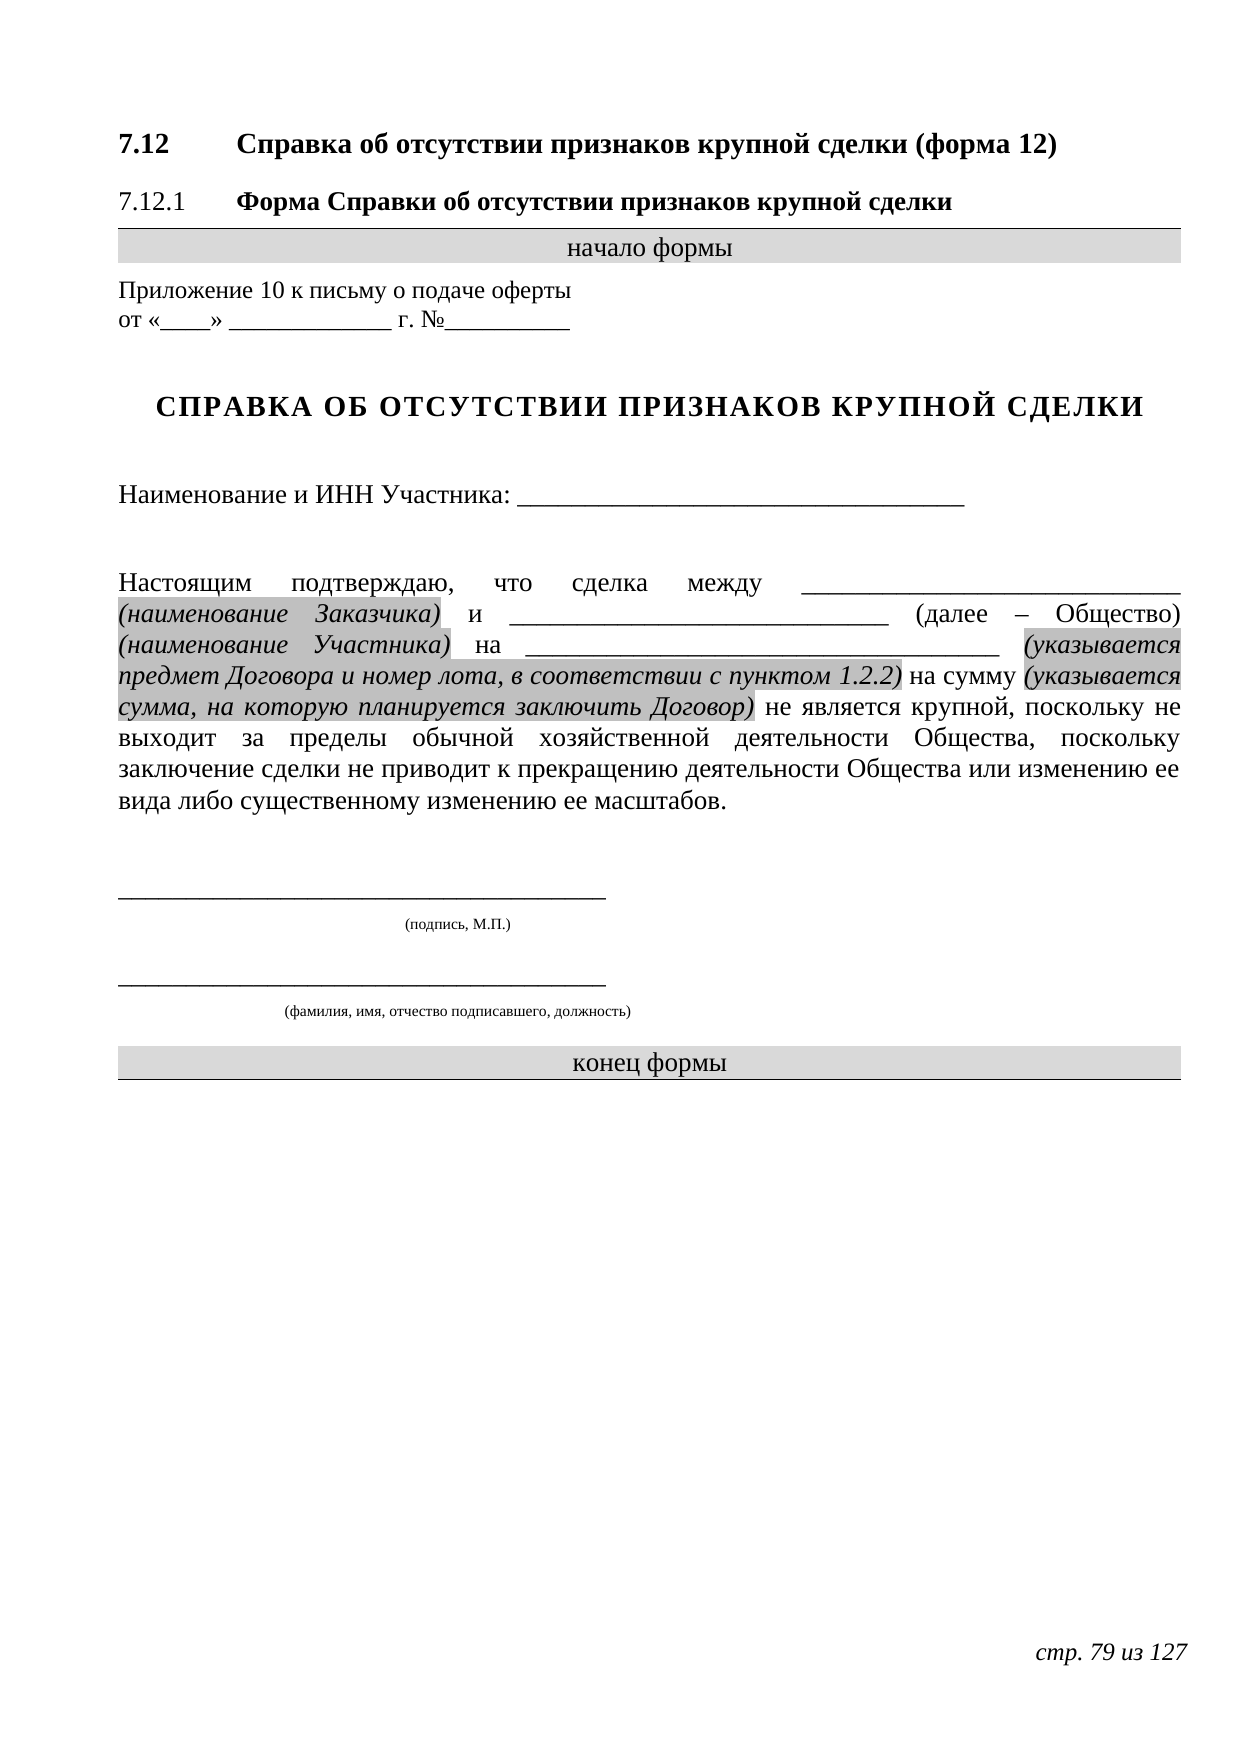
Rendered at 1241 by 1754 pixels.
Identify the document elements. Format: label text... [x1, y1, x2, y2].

subtitle Справка об отсутствии признаков крупной сделки (форма 12) [118, 126, 1181, 160]
text (подпись, М.П.) [118, 915, 797, 946]
text Справка об отсутствии признаков крупной сделки [118, 389, 1181, 422]
text Настоящим подтверждаю, что сделка между ____________________________ (наименование Заказчика) и ____________________________ (далее – Общество) (наименование Участника) на ___________________________________ (указывается предмет Договора и номер лота, в соответствии с пунктом 1.2.2) на сумму (указывается сумма, на которую планируется заключить Договор) не является крупной, поскольку не выходит за пределы обычной хозяйственной деятельности Общества, поскольку заключение сделки не приводит к прекращению деятельности Общества или изменению ее вида либо существенному изменению ее масштабов. [118, 566, 1181, 815]
text (фамилия, имя, отчество подписавшего, должность) [118, 1002, 797, 1033]
list Форма Справки об отсутствии признаков крупной сделки [118, 185, 1181, 216]
text начало формы [118, 229, 1181, 263]
text ____________________________________ [118, 871, 1181, 902]
text Приложение 10 к письму о подаче оферты от «____» _____________ г. №__________ [118, 275, 1181, 333]
text Наименование и ИНН Участника: _________________________________ [118, 478, 1181, 509]
text конец формы [118, 1046, 1181, 1079]
text ____________________________________ [118, 958, 1181, 989]
